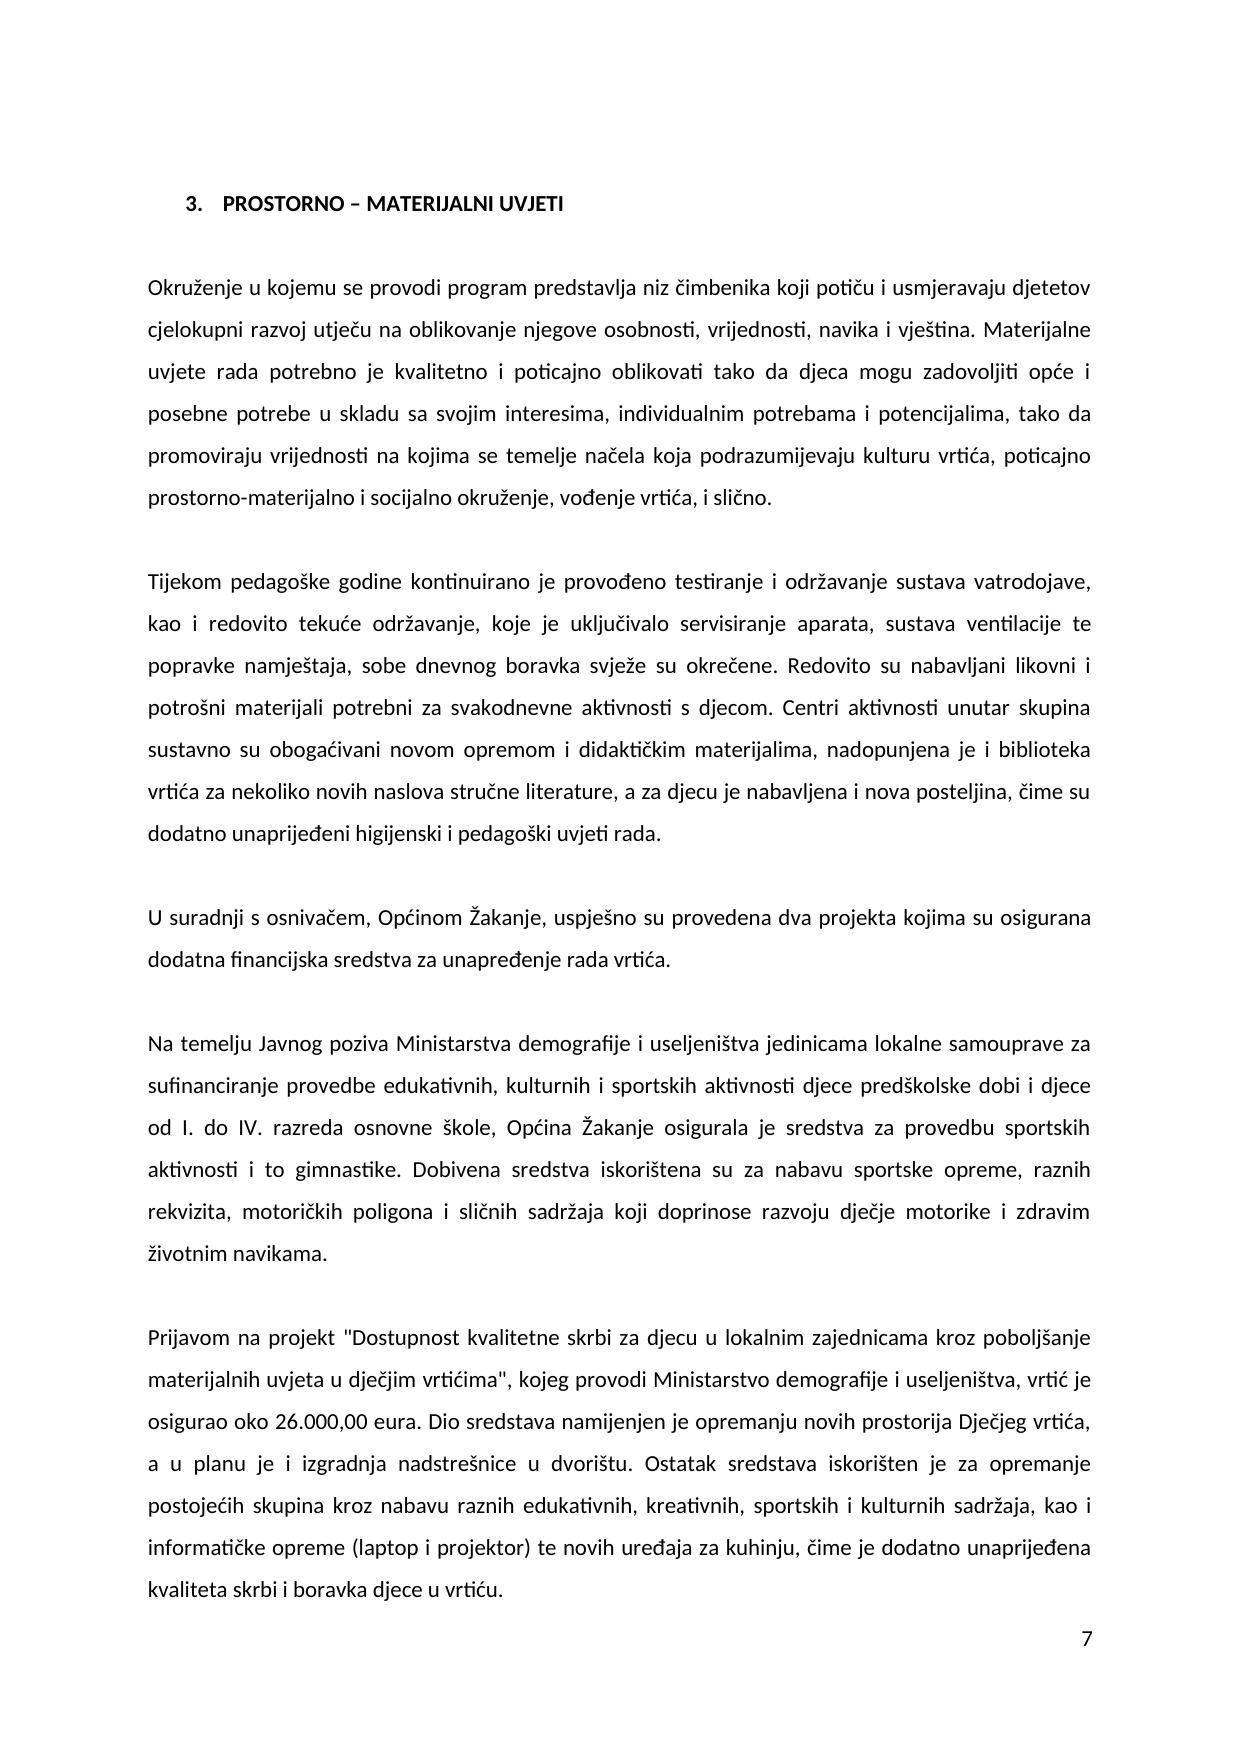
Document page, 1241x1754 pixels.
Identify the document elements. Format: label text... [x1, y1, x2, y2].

text Prijavom na projekt "Dostupnost kvalitetne skrbi za djecu u lokalnim zajednicama kroz poboljšanje materijalnih uvjeta u dječjim vrtićima", kojeg provodi Ministarstvo demografije i useljeništva, vrtić je osigurao oko 26.000,00 eura. Dio sredstava namijenjen je opremanju novih prostorija Dječjeg vrtića, a u planu je i izgradnja nadstrešnice u dvorištu. Ostatak sredstava iskorišten je za opremanje postojećih skupina kroz nabavu raznih edukativnih, kreativnih, sportskih i kulturnih sadržaja, kao i informatičke opreme (laptop i projektor) te novih uređaja za kuhinju, čime je dodatno unaprijeđena kvaliteta skrbi i boravka djece u vrtiću. [148, 1323, 1093, 1603]
text Tijekom pedagoške godine kontinuirano je provođeno testiranje i održavanje sustava vatrodojave, kao i redovito tekuće održavanje, koje je uključivalo servisiranje aparata, sustava ventilacije te popravke namještaja, sobe dnevnog boravka svježe su okrečene. Redovito su nabavljani likovni i potrošni materijali potrebni za svakodnevne aktivnosti s djecom. Centri aktivnosti unutar skupina sustavno su obogaćivani novom opremom i didaktičkim materijalima, nadopunjena je i biblioteka vrtića za nekoliko novih naslova stručne literature, a za djecu je nabavljena i nova posteljina, čime su dodatno unaprijeđeni higijenski i pedagoški uvjeti rada. [148, 567, 1093, 847]
text Na temelju Javnog poziva Ministarstva demografije i useljeništva jedinicama lokalne samouprave za sufinanciranje provedbe edukativnih, kulturnih i sportskih aktivnosti djece predškolske dobi i djece od I. do IV. razreda osnovne škole, Općina Žakanje osigurala je sredstva za provedbu sportskih aktivnosti i to gimnastike. Dobivena sredstva iskorištena su za nabavu sportske opreme, raznih rekvizita, motoričkih poligona i sličnih sadržaja koji doprinose razvoju dječje motorike i zdravim životnim navikama. [148, 1029, 1093, 1267]
text U suradnji s osnivačem, Općinom Žakanje, uspješno su provedena dva projekta kojima su osigurana dodatna financijska sredstva za unapređenje rada vrtića. [148, 903, 1093, 973]
subtitle PROSTORNO – MATERIJALNI UVJETI [185, 189, 1093, 218]
text Okruženje u kojemu se provodi program predstavlja niz čimbenika koji potiču i usmjeravaju djetetov cjelokupni razvoj utječu na oblikovanje njegove osobnosti, vrijednosti, navika i vještina. Materijalne uvjete rada potrebno je kvalitetno i poticajno oblikovati tako da djeca mogu zadovoljiti opće i posebne potrebe u skladu sa svojim interesima, individualnim potrebama i potencijalima, tako da promoviraju vrijednosti na kojima se temelje načela koja podrazumijevaju kulturu vrtića, poticajno prostorno-materijalno i socijalno okruženje, vođenje vrtića, i slično. [148, 273, 1093, 511]
